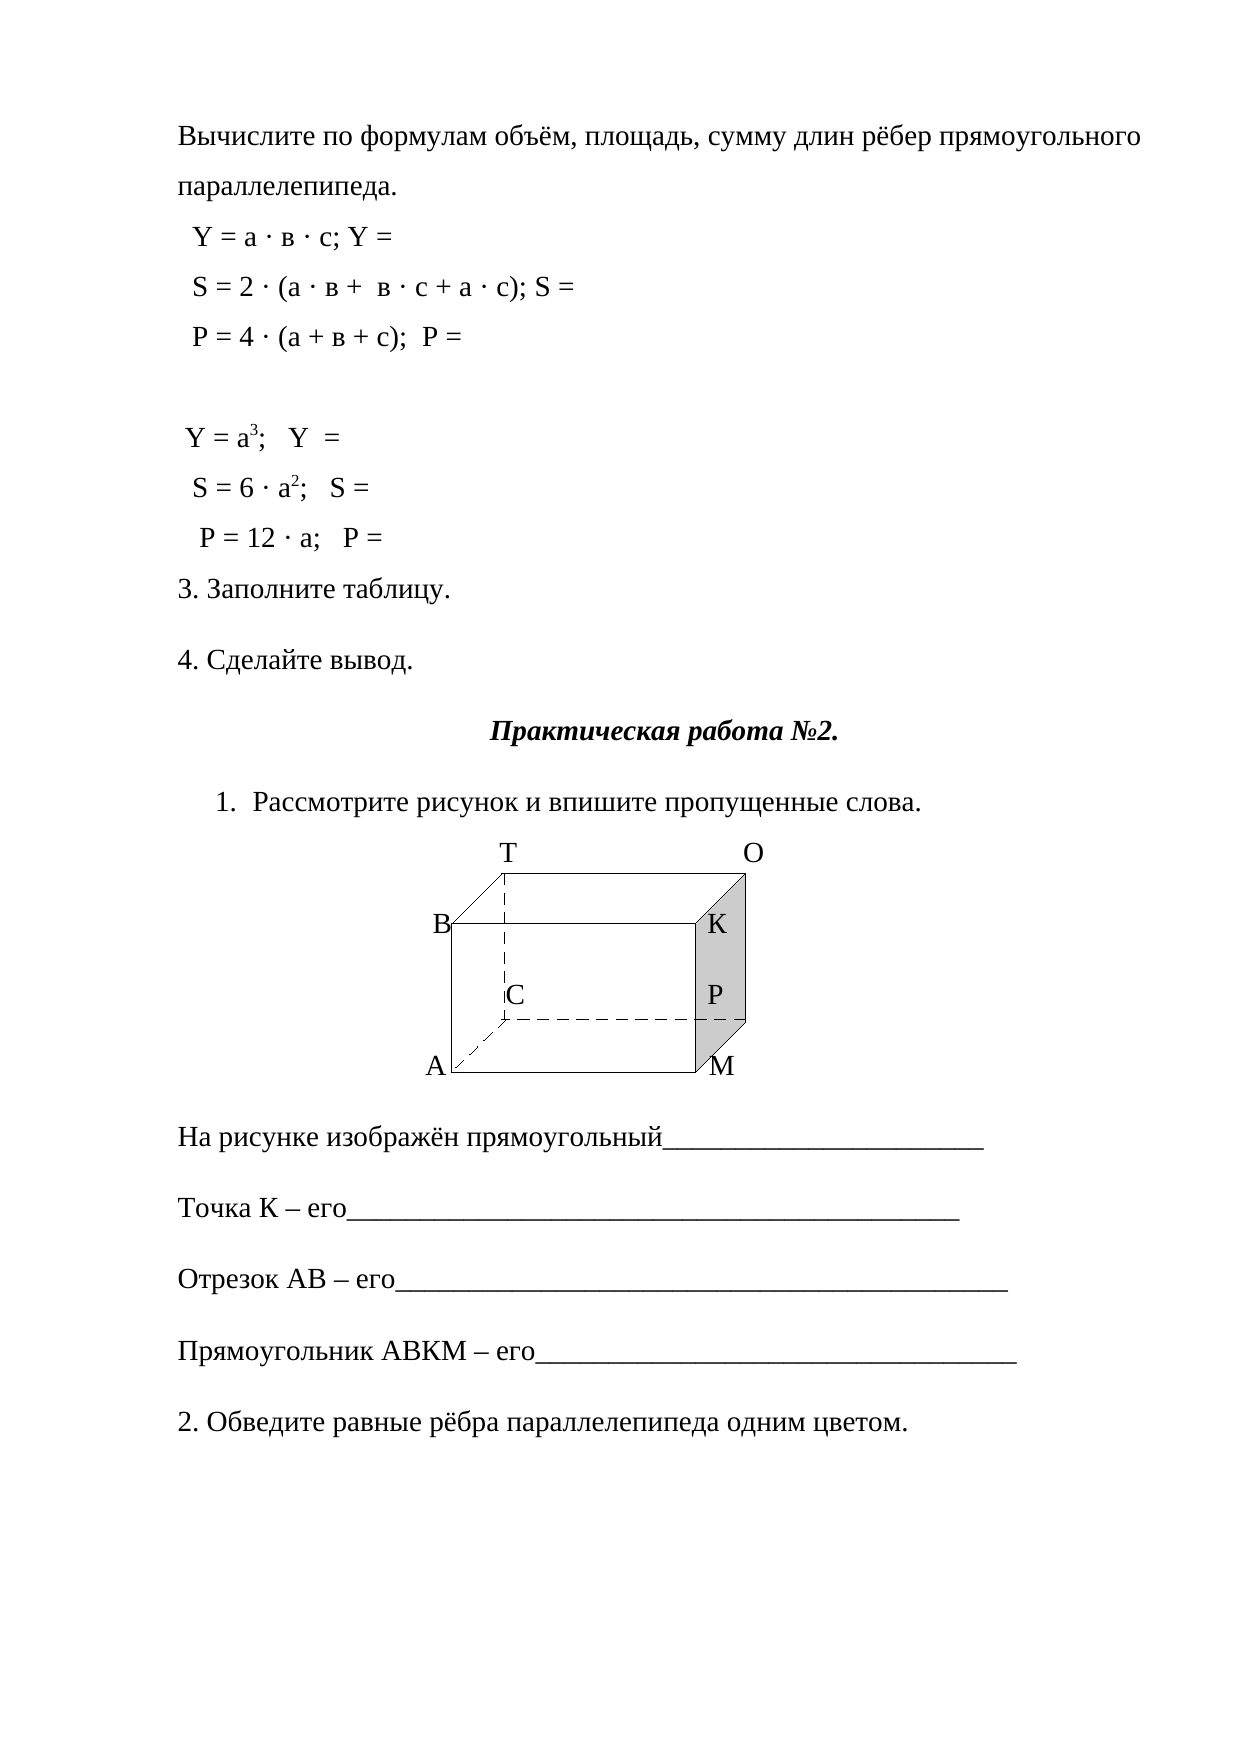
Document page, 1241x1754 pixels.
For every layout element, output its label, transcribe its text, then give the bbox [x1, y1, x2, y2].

text Отрезок АВ – его__________________________________________ [177, 1262, 1152, 1295]
text 4. Сделайте вывод. [177, 642, 1152, 676]
text А М [177, 1048, 1152, 1082]
text Т О [215, 835, 1152, 868]
text На рисунке изображён прямоугольный______________________ [177, 1119, 1152, 1153]
text В К [177, 906, 1152, 939]
text Точка К – его__________________________________________ [177, 1190, 1152, 1224]
text P = 12 · а; P = [177, 521, 1152, 554]
text 3. Заполните таблицу. [177, 571, 1152, 604]
text 2. Обведите равные рёбра параллелепипеда одним цветом. [177, 1404, 1152, 1437]
text Практическая работа №2. [177, 713, 1152, 747]
text С Р [177, 977, 1152, 1011]
text S = 2 · (а · в + в · с + а · с); S = [177, 269, 1152, 303]
text Прямоугольник АВКМ – его_________________________________ [177, 1333, 1152, 1366]
text S = 6 · а2; S = [177, 470, 1152, 504]
text Y = а3; Y = [177, 420, 1152, 453]
text Вычислите по формулам объём, площадь, сумму длин рёбер прямоугольного параллелепипеда. [177, 118, 1152, 202]
text P = 4 · (а + в + с); P = [177, 319, 1152, 353]
list Рассмотрите рисунок и впишите пропущенные слова. [215, 784, 1152, 818]
text Y = а · в · с; Y = [177, 219, 1152, 252]
